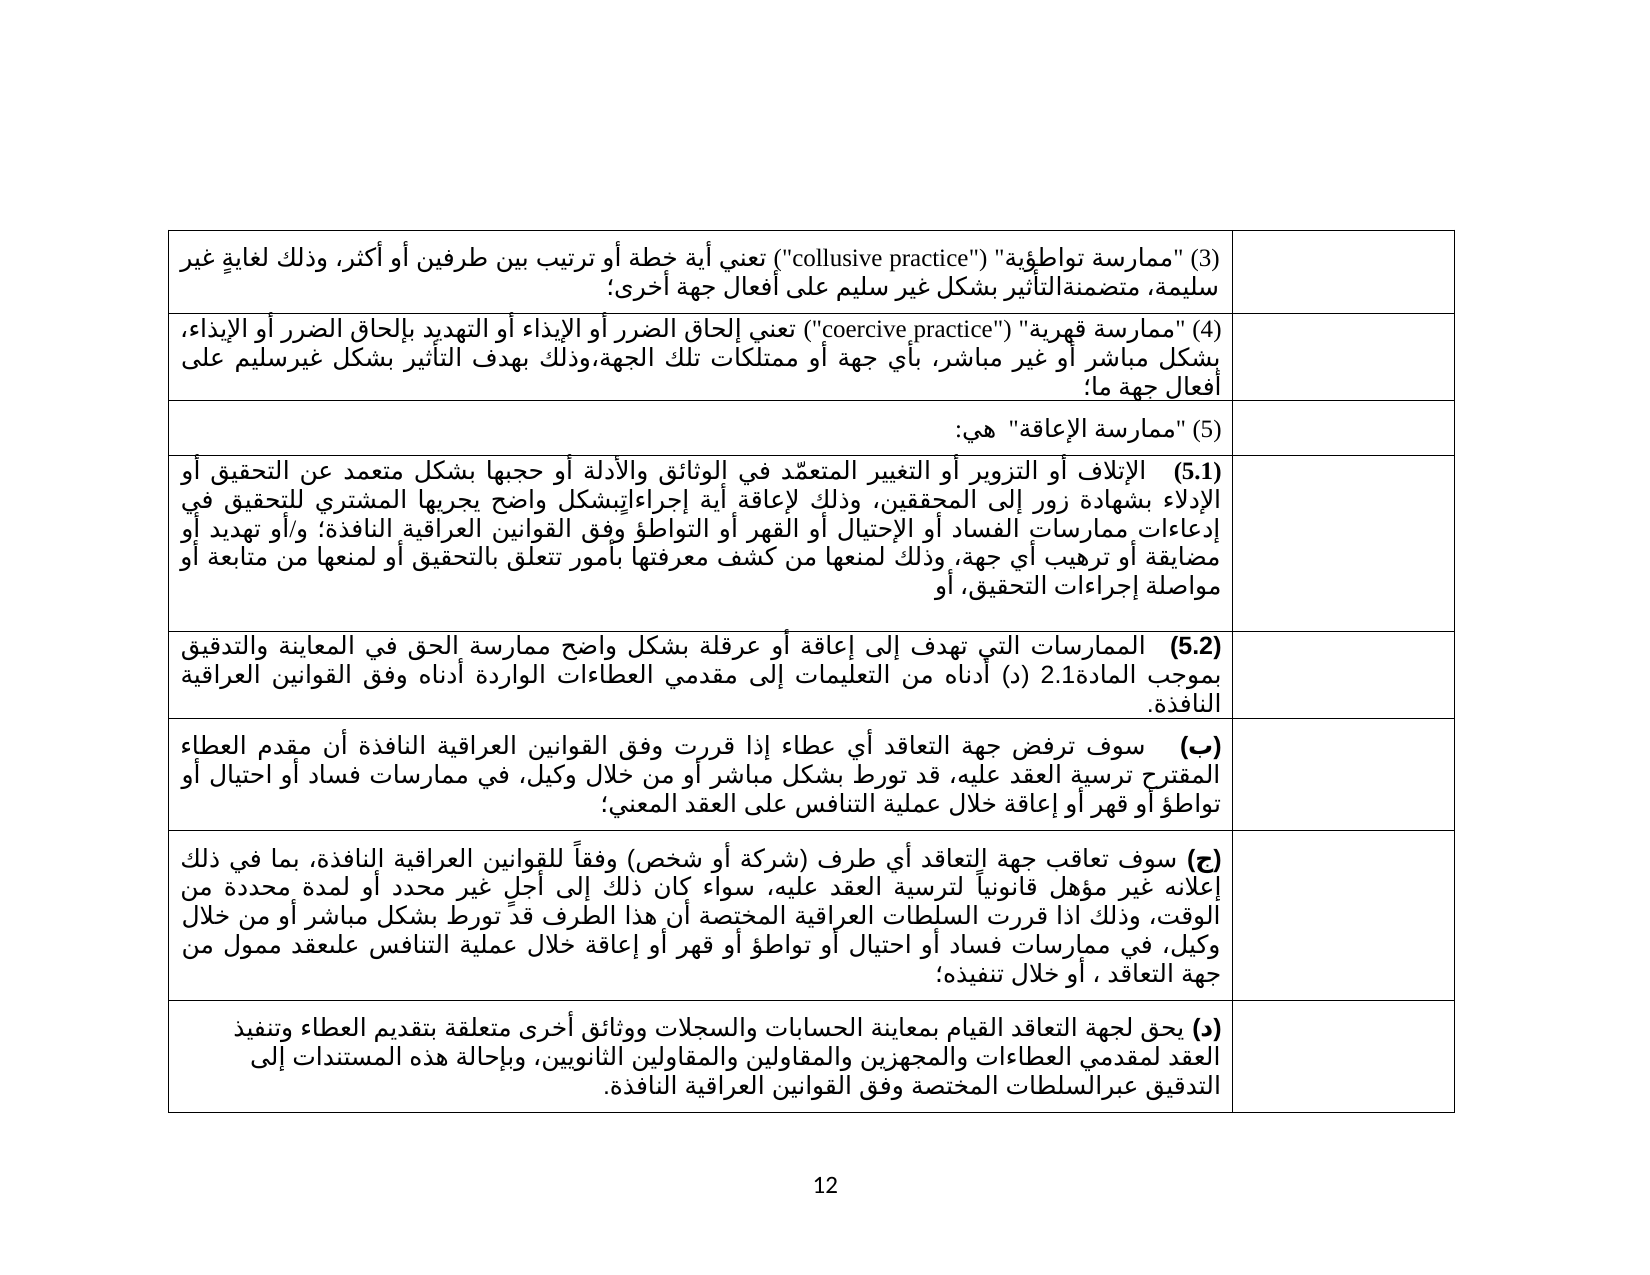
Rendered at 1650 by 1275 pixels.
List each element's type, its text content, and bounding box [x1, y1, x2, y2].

table_cell (5.2) الممارسات التي تهدف إلى إعاقة أو عرقلة بشكل واضح ممارسة الحق في المعاينة والتدقيق بموجب المادة2.1 (د) أدناه من التعليمات إلى مقدمي العطاءات الواردة أدناه وفق القوانين العراقية النافذة. [169, 632, 1232, 718]
table_cell (ب) سوف ترفض جهة التعاقد أي عطاء إذا قررت وفق القوانين العراقية النافذة أن مقدم العطاء المقترح ترسية العقد عليه، قد تورط بشكل مباشر أو من خلال وكيل، في ممارسات فساد أو احتيال أو تواطؤ أو قهر أو إعاقة خلال عملية التنافس على العقد المعني؛ [169, 719, 1232, 830]
table_cell (د) يحق لجهة التعاقد القيام بمعاينة الحسابات والسجلات ووثائق أخرى متعلقة بتقديم العطاء وتنفيذ العقد لمقدمي العطاءات والمجهزين والمقاولين والمقاولين الثانويين، وبإحالة هذه المستندات إلى التدقيق عبرالسلطات المختصة وفق القوانين العراقية النافذة. [169, 1001, 1232, 1112]
table_cell [1233, 632, 1454, 718]
table_cell [1233, 831, 1454, 1000]
table_cell (ج) سوف تعاقب جهة التعاقد أي طرف (شركة أو شخص) وفقاً للقوانين العراقية النافذة، بما في ذلك إعلانه غير مؤهل قانونياً لترسية العقد عليه، سواء كان ذلك إلى أجلٍ غير محدد أو لمدة محددة من الوقت، وذلك اذا قررت السلطات العراقية المختصة أن هذا الطرف قد تورط بشكل مباشر أو من خلال وكيل، في ممارسات فساد أو احتيال أو تواطؤ أو قهر أو إعاقة خلال عملية التنافس علىعقد ممول من جهة التعاقد ، أو خلال تنفيذه؛ [169, 831, 1232, 1000]
table_cell [1233, 456, 1454, 631]
table_cell (5.1) الإتلاف أو التزوير أو التغيير المتعمّد في الوثائق والأدلة أو حجبها بشكل متعمد عن التحقيق أو الإدلاء بشهادة زور إلى المحققين، وذلك لإعاقة أية إجراءاتٍبشكل واضح يجريها المشتري للتحقيق في إدعاءات ممارسات الفساد أو الإحتيال أو القهر أو التواطؤ وفق القوانين العراقية النافذة؛ و/أو تهديد أو مضايقة أو ترهيب أي جهة، وذلك لمنعها من كشف معرفتها بأمور تتعلق بالتحقيق أو لمنعها من متابعة أو مواصلة إجراءات التحقيق، أو [169, 456, 1232, 631]
table_cell [1233, 401, 1454, 455]
table_cell (5) "ممارسة الإعاقة" هي: [169, 401, 1232, 455]
table_cell (4) "ممارسة قهرية" ("coercive practice") تعني إلحاق الضرر أو الإيذاء أو التهديد بإلحاق الضرر أو الإيذاء، بشكل مباشر أو غير مباشر، بأي جهة أو ممتلكات تلك الجهة،وذلك بهدف التأثير بشكل غيرسليم على أفعال جهة ما؛ [169, 314, 1232, 400]
table_header (3) "ممارسة تواطؤية" ("collusive practice") تعني أية خطة أو ترتيب بين طرفين أو أكثر، وذلك لغايةٍ غير سليمة، متضمنةالتأثير بشكل غير سليم على أفعال جهة أخرى؛ [169, 231, 1232, 313]
table_cell [1233, 1001, 1454, 1112]
table_cell [1233, 719, 1454, 830]
table_header [1233, 231, 1454, 313]
table_cell [1233, 314, 1454, 400]
